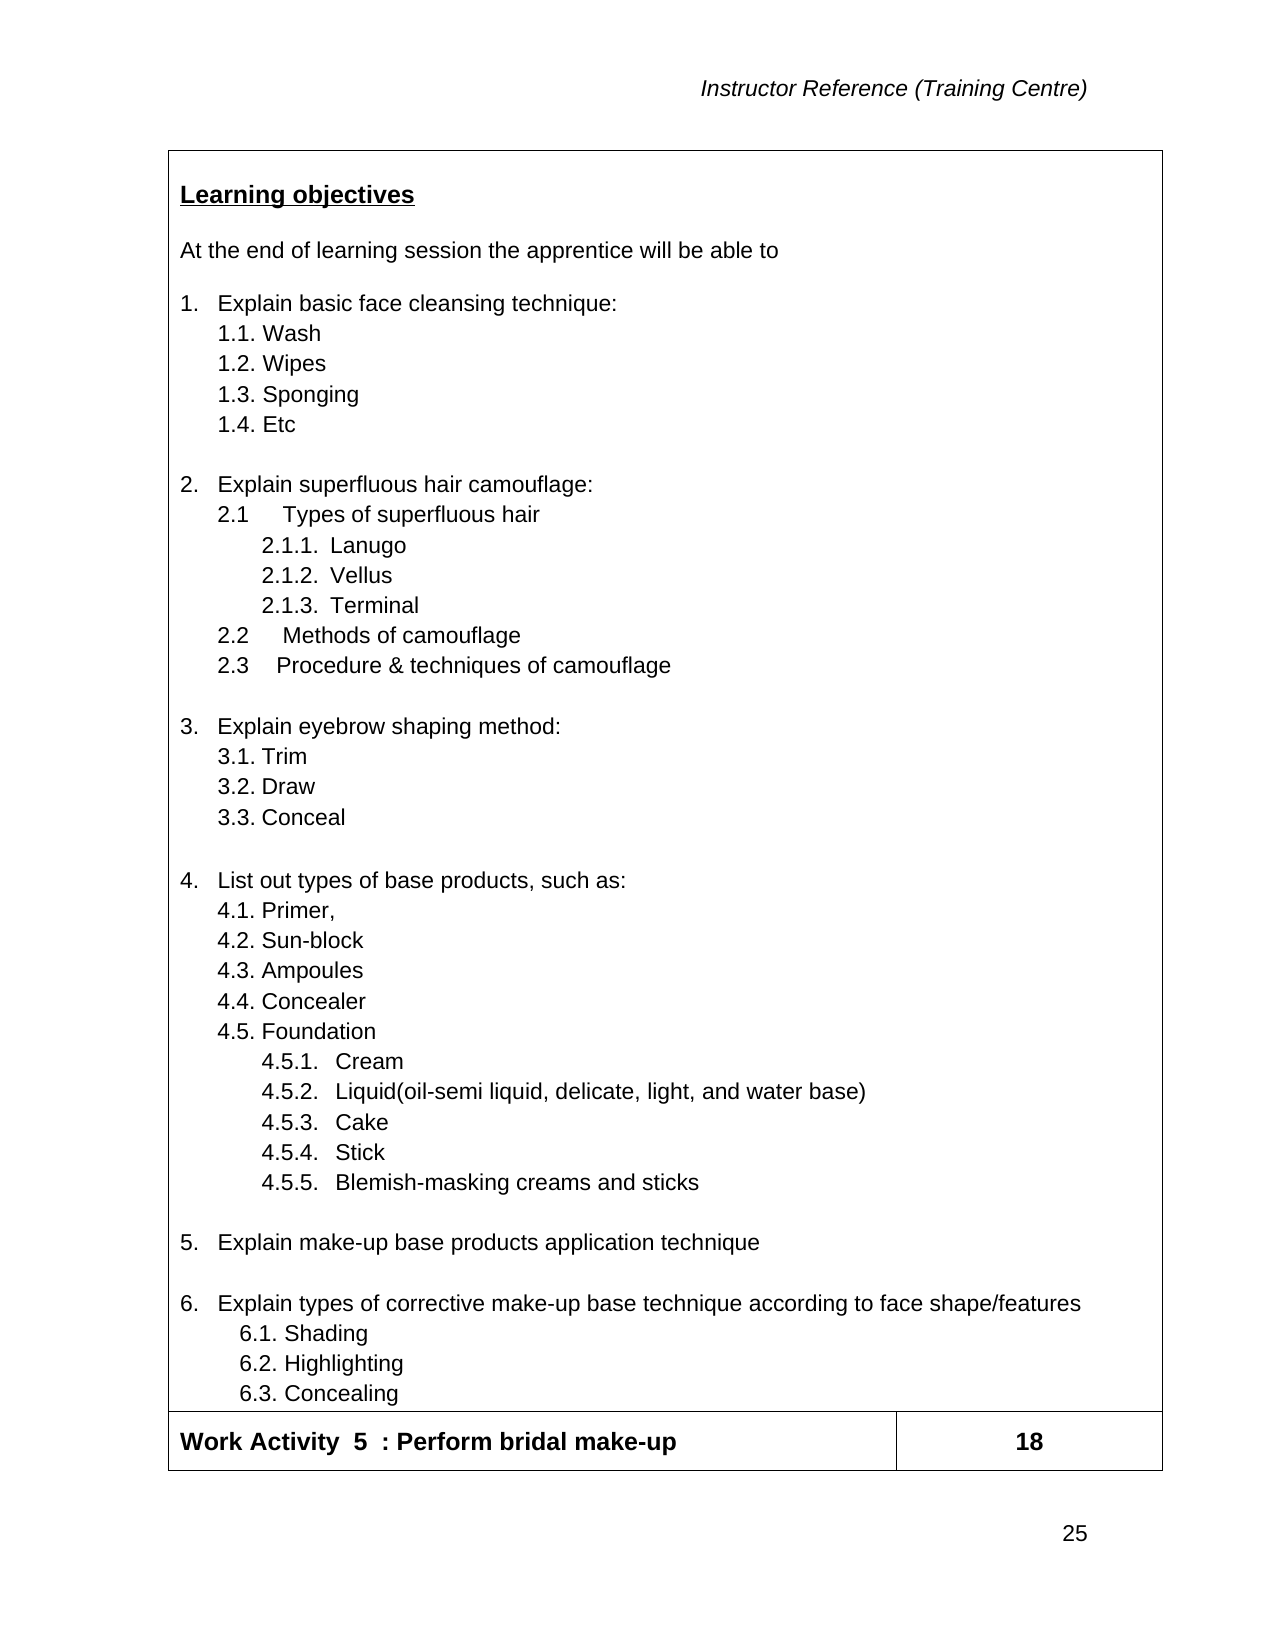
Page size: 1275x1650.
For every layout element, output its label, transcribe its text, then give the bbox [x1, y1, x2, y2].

table_cell Work Activity 5 : Perform bridal make-up [169, 1412, 896, 1470]
table_cell 18 [897, 1412, 1162, 1470]
table_cell Learning objectives At the end of learning session the apprentice will be able to Explain basic face cleansing technique: Wash Wipes Sponging Etc Explain superfluous hair camouflage: Types of superfluous hair Lanugo Vellus Terminal Methods of camouflage Procedure & techniques of camouflage Explain eyebrow shaping method: Trim Draw Conceal List out types of base products, such as: Primer, Sun-block Ampoules Concealer Foundation Cream Liquid(oil-semi liquid, delicate, light, and water base) Cake Stick Blemish-masking creams and sticks Explain make-up base products application technique Explain types of corrective make-up base technique according to face shape/features Shading Highlighting Concealing [169, 151, 1162, 1411]
